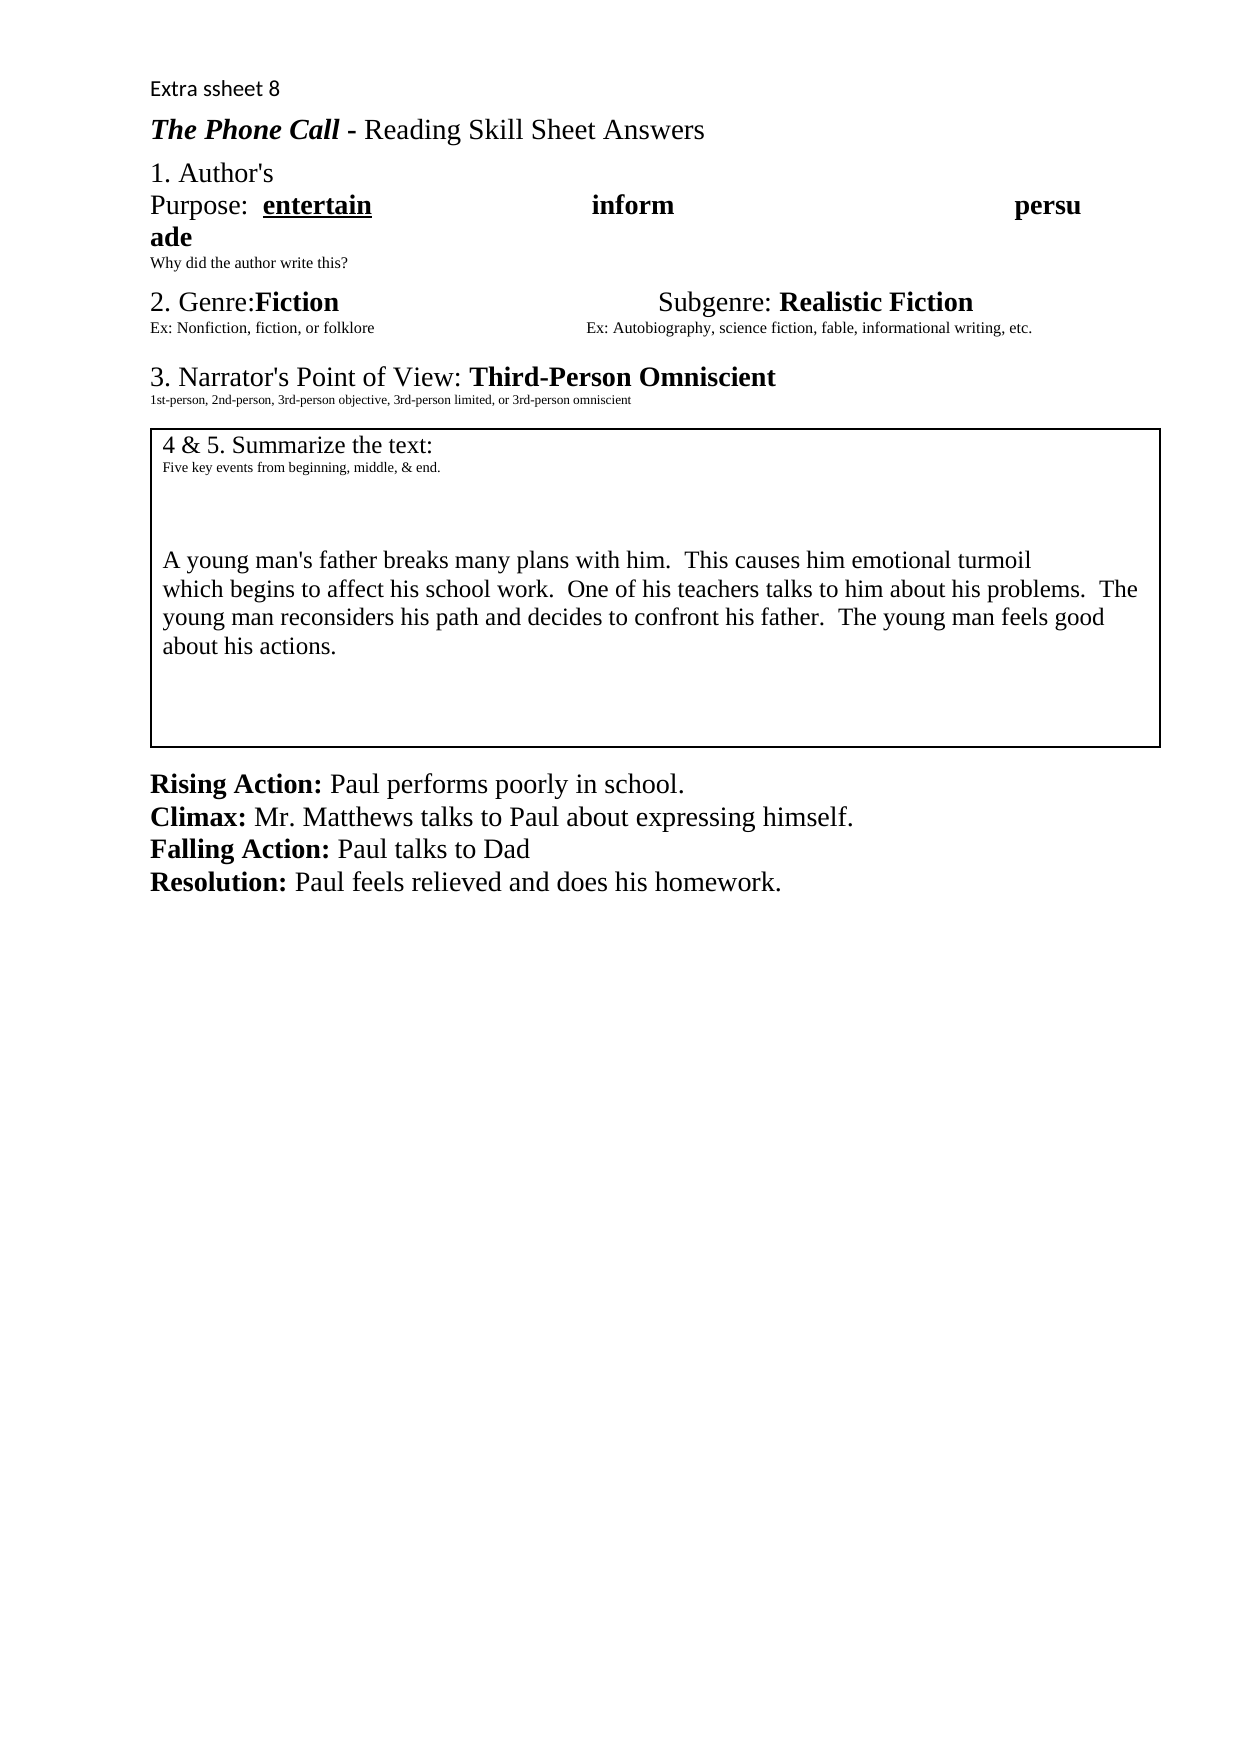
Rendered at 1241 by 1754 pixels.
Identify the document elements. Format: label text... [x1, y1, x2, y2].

text 2. Genre:Fiction Subgenre: Realistic Fiction [150, 285, 1090, 318]
text Rising Action: Paul performs poorly in school. [150, 767, 1090, 800]
text 3. Narrator's Point of View: Third-Person Omniscient [150, 359, 1090, 392]
text 1st-person, 2nd-person, 3rd-person objective, 3rd-person limited, or 3rd-person omniscient [150, 392, 1090, 418]
text 1. Author's Purpose: entertain inform persuade [150, 156, 1090, 253]
text Ex: Nonfiction, fiction, or folklore Ex: Autobiography, science fiction, fable, informational writing, etc. [150, 318, 1090, 350]
text The Phone Call - Reading Skill Sheet Answers [150, 112, 1090, 146]
text Climax: Mr. Matthews talks to Paul about expressing himself. [150, 800, 1090, 832]
text Why did the author write this? [150, 253, 1090, 285]
text Resolution: Paul feels relieved and does his homework. [150, 865, 1090, 897]
table_header 4 & 5. Summarize the text: Five key events from beginning, middle, & end. A young man's father breaks many plans with him. This causes him emotional turmoil which begins to affect his school work. One of his teachers talks to him about his problems. The young man reconsiders his path and decides to confront his father. The young man feels good about his actions. [152, 430, 1159, 746]
text Falling Action: Paul talks to Dad [150, 832, 1090, 865]
